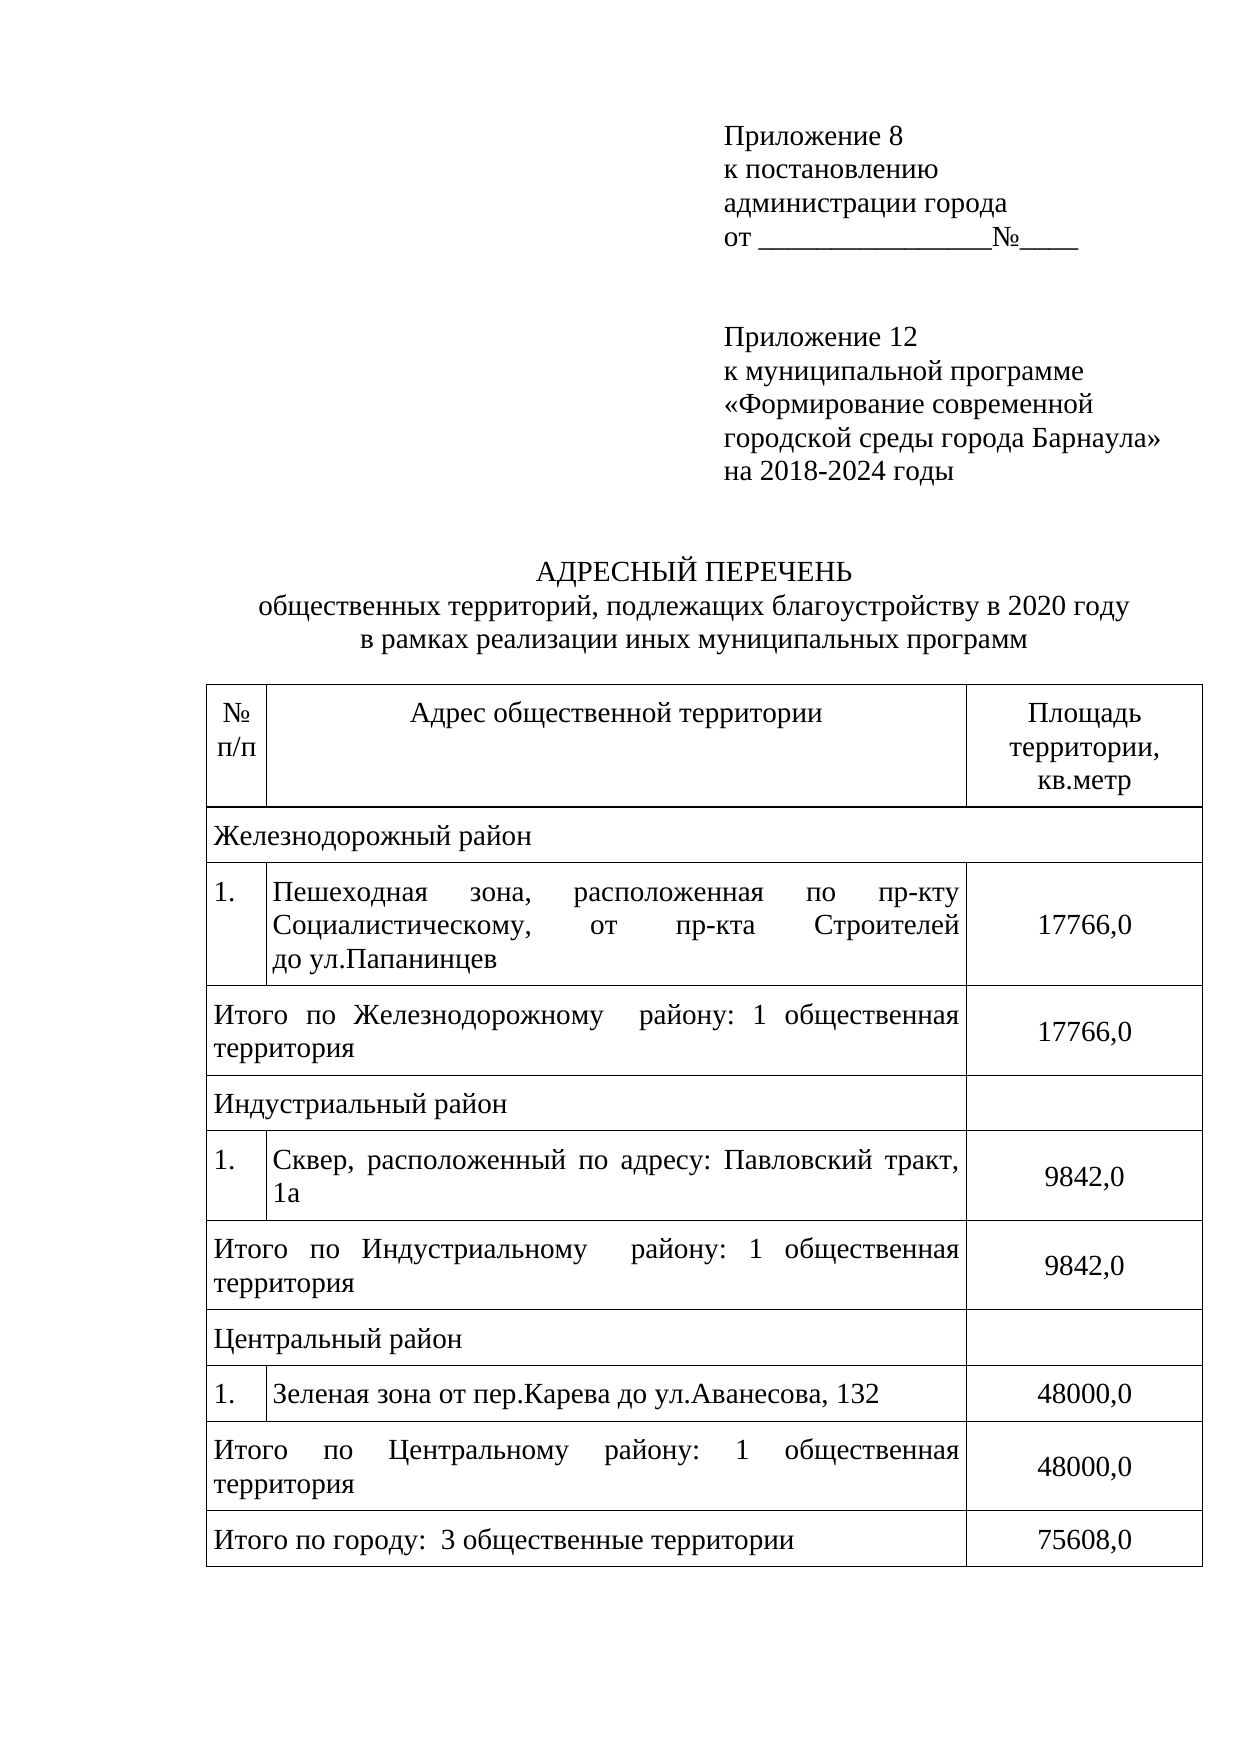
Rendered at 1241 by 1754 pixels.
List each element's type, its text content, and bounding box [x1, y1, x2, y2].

table_cell Итого по Индустриальному району: 1 общественная территория [207, 1221, 966, 1309]
table_cell 1. [207, 1131, 266, 1220]
text общественных территорий, подлежащих благоустройству в 2020 году в рамках реализации иных муниципальных программ [207, 588, 1181, 655]
table_cell Индустриальный район [207, 1076, 966, 1130]
text АДРЕСНЫЙ ПЕРЕЧЕНЬ [207, 554, 1181, 588]
table_cell Итого по Железнодорожному району: 1 общественная территория [207, 986, 966, 1074]
table_cell Итого по Центральному району: 1 общественная территория [207, 1422, 966, 1510]
text городской среды города Барнаула» [207, 420, 1181, 453]
table_cell [967, 1076, 1202, 1130]
table_cell Итого по городу: 3 общественные территории [207, 1511, 966, 1566]
table_cell Пешеходная зона, расположенная по пр-кту Социалистическому, от пр-кта Строителей до ул.Папанинцев [267, 863, 966, 985]
table_header Площадь территории, кв.метр [967, 685, 1202, 806]
table_cell 48000,0 [967, 1422, 1202, 1510]
table_cell 1. [207, 1366, 266, 1421]
table_cell 48000,0 [967, 1366, 1202, 1421]
table_header № п/п [207, 685, 266, 806]
text администрации города [207, 185, 1181, 219]
table_cell 1. [207, 863, 266, 985]
text «Формирование современной [207, 386, 1181, 420]
text на 2018-2024 годы [207, 453, 1181, 487]
table_cell 17766,0 [967, 863, 1202, 985]
text Приложение 8 [207, 118, 1181, 152]
table_header Адрес общественной территории [267, 685, 966, 806]
text от ________________№____ [207, 219, 1181, 252]
table_cell Зеленая зона от пер.Карева до ул.Аванесова, 132 [267, 1366, 966, 1421]
table_cell Железнодорожный район [207, 808, 1202, 862]
text к муниципальной программе [207, 353, 1181, 386]
table_cell 9842,0 [967, 1131, 1202, 1220]
table_cell 17766,0 [967, 986, 1202, 1074]
table_cell Центральный район [207, 1310, 966, 1365]
table_cell 9842,0 [967, 1221, 1202, 1309]
text Приложение 12 [207, 319, 1181, 353]
table_cell [967, 1310, 1202, 1365]
table_cell 75608,0 [967, 1511, 1202, 1566]
table_cell Сквер, расположенный по адресу: Павловский тракт, 1а [267, 1131, 966, 1220]
text к постановлению [207, 152, 1181, 185]
